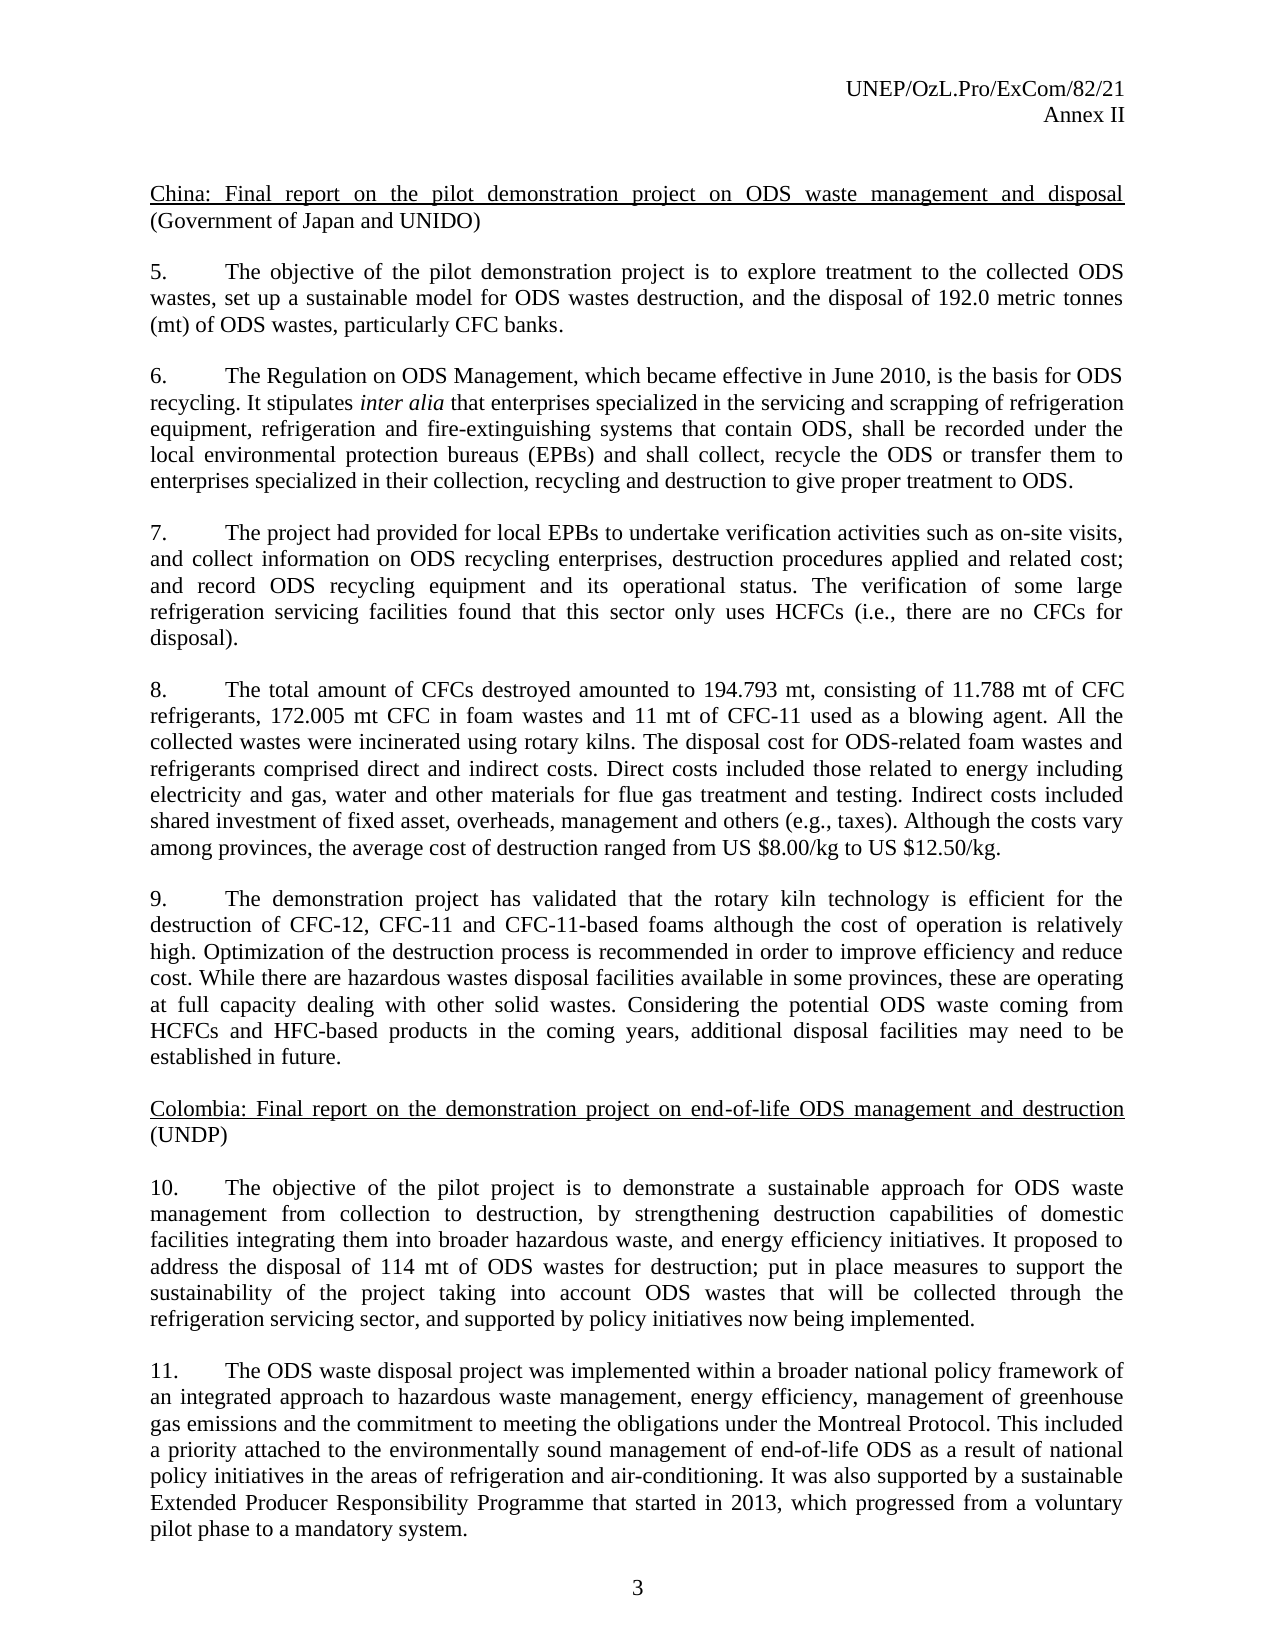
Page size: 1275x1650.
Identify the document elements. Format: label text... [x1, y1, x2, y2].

list The ODS waste disposal project was implemented within a broader national policy framework of an integrated approach to hazardous waste management, energy efficiency, management of greenhouse gas emissions and the commitment to meeting the obligations under the Montreal Protocol. This included a priority attached to the environmentally sound management of end-of-life ODS as a result of national policy initiatives in the areas of refrigeration and air-conditioning. It was also supported by a sustainable Extended Producer Responsibility Programme that started in 2013, which progressed from a voluntary pilot phase to a mandatory system. [150, 1357, 1125, 1541]
list The demonstration project has validated that the rotary kiln technology is efficient for the destruction of CFC-12, CFC-11 and CFC-11-based foams although the cost of operation is relatively high. Optimization of the destruction process is recommended in order to improve efficiency and reduce cost. While there are hazardous wastes disposal facilities available in some provinces, these are operating at full capacity dealing with other solid wastes. Considering the potential ODS waste coming from HCFCs and HFC-based products in the coming years, additional disposal facilities may need to be established in future. [150, 885, 1125, 1070]
text China: Final report on the pilot demonstration project on ODS waste management and disposal (Government of Japan and UNIDO) [150, 205, 1125, 233]
list The Regulation on ODS Management, which became effective in June 2010, is the basis for ODS recycling. It stipulates inter alia that enterprises specialized in the servicing and scrapping of refrigeration equipment, refrigeration and fire-extinguishing systems that contain ODS, shall be recorded under the local environmental protection bureaus (EPBs) and shall collect, recycle the ODS or transfer them to enterprises specialized in their collection, recycling and destruction to give proper treatment to ODS. [150, 362, 1125, 494]
subtitle The total amount of CFCs destroyed amounted to 194.793 mt, consisting of 11.788 mt of CFC refrigerants, 172.005 mt CFC in foam wastes and 11 mt of CFC-11 used as a blowing agent. All the collected wastes were incinerated using rotary kilns. The disposal cost for ODS-related foam wastes and refrigerants comprised direct and indirect costs. Direct costs included those related to energy including electricity and gas, water and other materials for flue gas treatment and testing. Indirect costs included shared investment of fixed asset, overheads, management and others (e.g., taxes). Although the costs vary among provinces, the average cost of destruction ranged from US $8.00/kg to US $12.50/kg. [150, 676, 1125, 860]
text Colombia: Final report on the demonstration project on end-of-life ODS management and destruction (UNDP) [150, 1119, 1125, 1147]
text China: Final report on the pilot demonstration project on ODS waste management and disposal (Government of Japan and UNIDO) [150, 180, 1125, 203]
subtitle The objective of the pilot demonstration project is to explore treatment to the collected ODS wastes, set up a sustainable model for ODS wastes destruction, and the disposal of 192.0 metric tonnes (mt) of ODS wastes, particularly CFC banks. [150, 258, 1125, 337]
subtitle The objective of the pilot project is to demonstrate a sustainable approach for ODS waste management from collection to destruction, by strengthening destruction capabilities of domestic facilities integrating them into broader hazardous waste, and energy efficiency initiatives. It proposed to address the disposal of 114 mt of ODS wastes for destruction; put in place measures to support the sustainability of the project taking into account ODS wastes that will be collected through the refrigeration servicing sector, and supported by policy initiatives now being implemented. [150, 1174, 1125, 1332]
subtitle The project had provided for local EPBs to undertake verification activities such as on-site visits, and collect information on ODS recycling enterprises, destruction procedures applied and related cost; and record ODS recycling equipment and its operational status. The verification of some large refrigeration servicing facilities found that this sector only uses HCFCs (i.e., there are no CFCs for disposal). [150, 519, 1125, 651]
text Colombia: Final report on the demonstration project on end-of-life ODS management and destruction (UNDP) [150, 1095, 1125, 1118]
